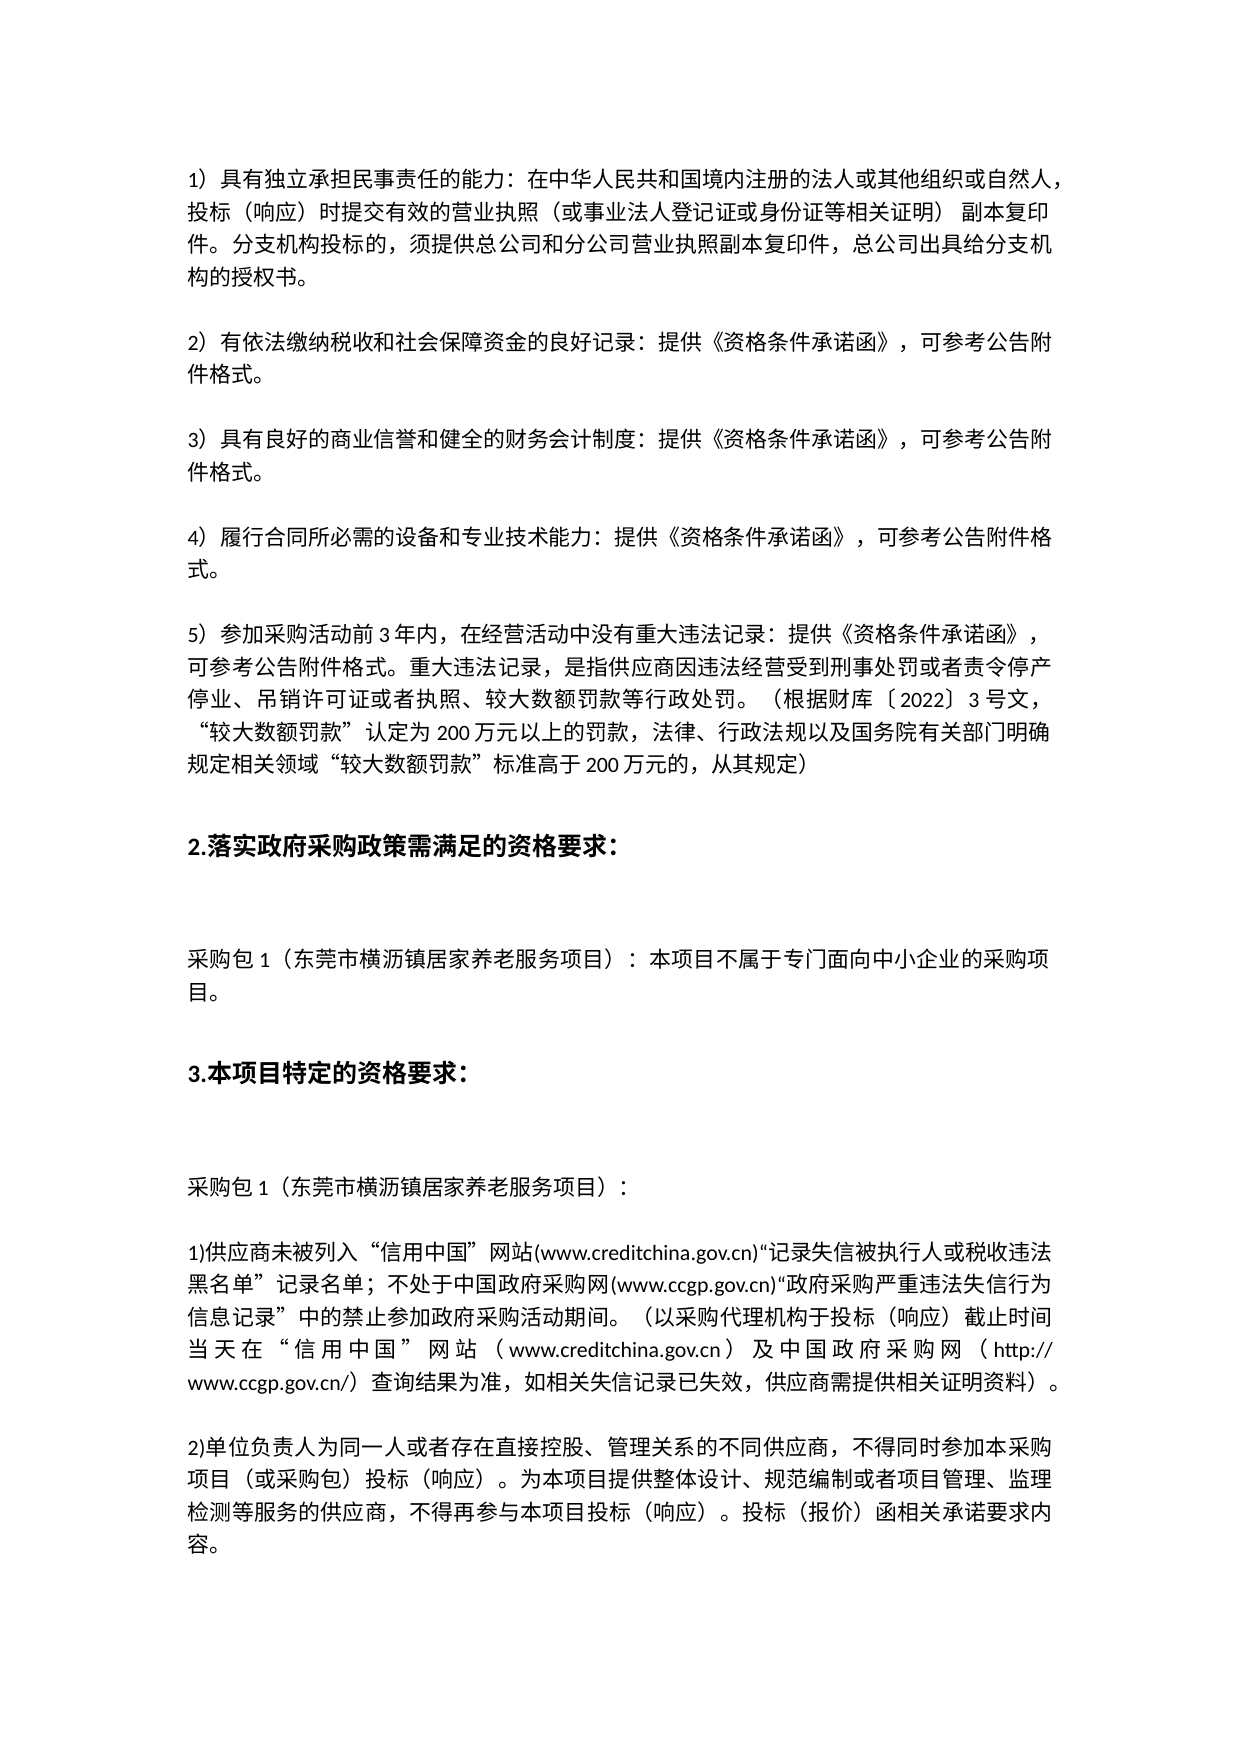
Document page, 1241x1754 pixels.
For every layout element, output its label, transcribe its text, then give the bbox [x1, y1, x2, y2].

text 2)单位负责人为同一人或者存在直接控股、管理关系的不同供应商，不得同时参加本采购项目（或采购包）投标（响应）。为本项目提供整体设计、规范编制或者项目管理、监理、检测等服务的供应商，不得再参与本项目投标（响应）。投标（报价）函相关承诺要求内容。 [187, 1429, 1053, 1559]
text 5）参加采购活动前3年内，在经营活动中没有重大违法记录：提供《资格条件承诺函》，可参考公告附件格式。重大违法记录，是指供应商因违法经营受到刑事处罚或者责令停产停业、吊销许可证或者执照、较大数额罚款等行政处罚。（根据财库〔2022〕3号文，“较大数额罚款”认定为200万元以上的罚款，法律、行政法规以及国务院有关部门明确规定相关领域“较大数额罚款”标准高于200万元的，从其规定） [187, 617, 1053, 779]
text 1)供应商未被列入“信用中国”网站(www.creditchina.gov.cn)“记录失信被执行人或税收违法黑名单”记录名单；不处于中国政府采购网(www.ccgp.gov.cn)“政府采购严重违法失信行为信息记录”中的禁止参加政府采购活动期间。（以采购代理机构于投标（响应）截止时间当天在“信用中国”网站（www.creditchina.gov.cn）及中国政府采购网（http://www.ccgp.gov.cn/）查询结果为准，如相关失信记录已失效，供应商需提供相关证明资料）。 [187, 1234, 1053, 1397]
text 采购包1（东莞市横沥镇居家养老服务项目）：本项目不属于专门面向中小企业的采购项目。 [187, 942, 1053, 1007]
text 2.落实政府采购政策需满足的资格要求： [187, 812, 1053, 877]
text 采购包1（东莞市横沥镇居家养老服务项目）： [187, 1169, 1053, 1202]
text 4）履行合同所必需的设备和专业技术能力：提供《资格条件承诺函》，可参考公告附件格式。 [187, 519, 1053, 584]
text 3.本项目特定的资格要求： [187, 1039, 1053, 1104]
text 1）具有独立承担民事责任的能力：在中华人民共和国境内注册的法人或其他组织或自然人，投标（响应）时提交有效的营业执照（或事业法人登记证或身份证等相关证明） 副本复印件。分支机构投标的，须提供总公司和分公司营业执照副本复印件，总公司出具给分支机构的授权书。 [187, 162, 1053, 292]
text 3）具有良好的商业信誉和健全的财务会计制度：提供《资格条件承诺函》，可参考公告附件格式。 [187, 422, 1053, 487]
text 2）有依法缴纳税收和社会保障资金的良好记录：提供《资格条件承诺函》，可参考公告附件格式。 [187, 324, 1053, 389]
